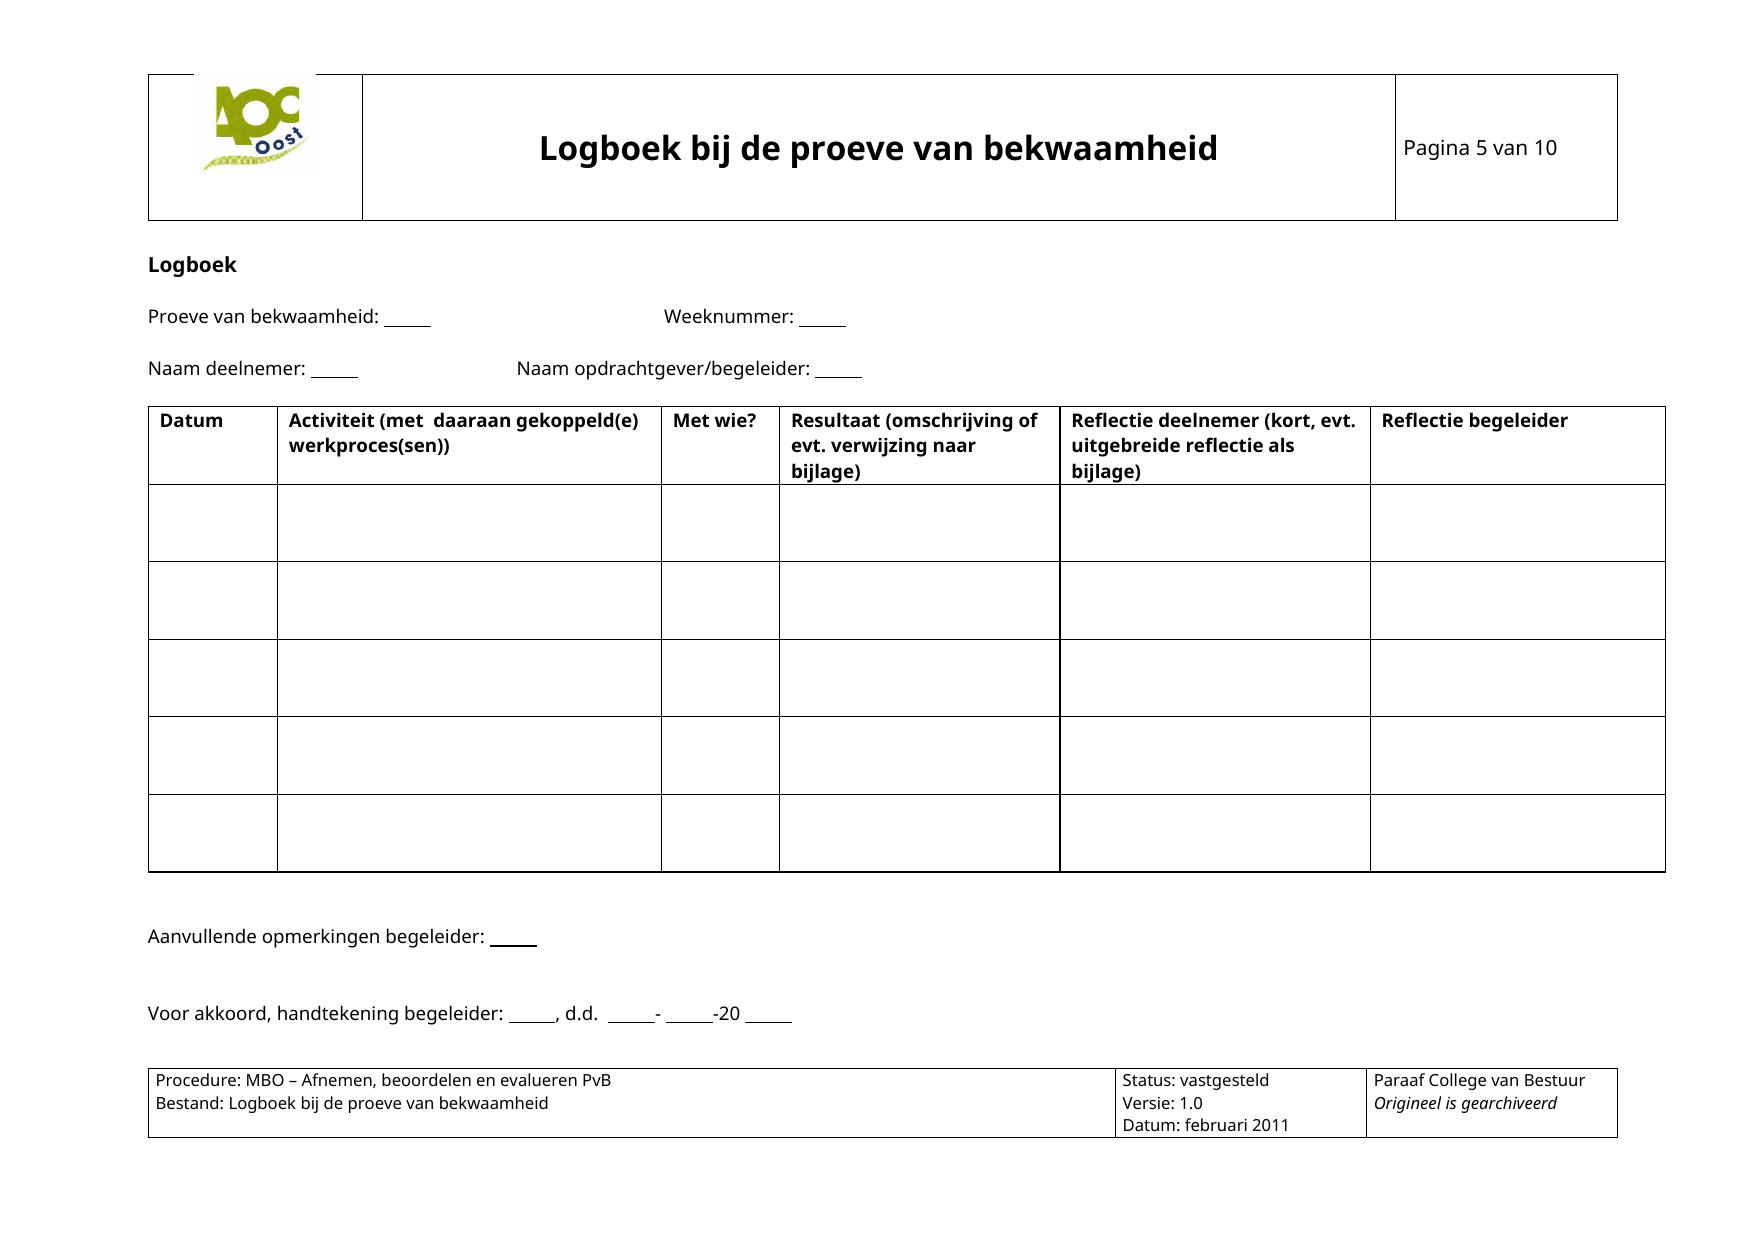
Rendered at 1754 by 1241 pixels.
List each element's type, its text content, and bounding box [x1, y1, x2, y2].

table_cell [278, 562, 661, 639]
table_cell [1371, 795, 1665, 871]
table_cell [149, 640, 277, 716]
table_header Datum [149, 407, 277, 483]
table_cell [278, 795, 661, 871]
table_cell [1061, 485, 1370, 561]
text Voor akkoord, handtekening begeleider: , d.d. - -20 [148, 1000, 1606, 1026]
table_cell [149, 485, 277, 561]
text Proeve van bekwaamheid: Weeknummer: [148, 304, 1606, 329]
table_cell [1371, 562, 1665, 639]
table_cell [1061, 795, 1370, 871]
table_cell [662, 562, 779, 639]
table_cell [278, 640, 661, 716]
table_cell [1371, 485, 1665, 561]
table_cell [780, 640, 1059, 716]
table_cell [278, 717, 661, 794]
table_cell [662, 640, 779, 716]
table_cell [780, 717, 1059, 794]
table_header Reflectie begeleider [1371, 407, 1665, 483]
table_cell [780, 795, 1059, 871]
text Logboek [148, 250, 1606, 278]
table_cell [780, 485, 1059, 561]
table_cell [1061, 640, 1370, 716]
table_cell [780, 562, 1059, 639]
table_cell [662, 795, 779, 871]
table_header Resultaat (omschrijving of evt. verwijzing naar bijlage) [780, 407, 1059, 483]
table_cell [1371, 717, 1665, 794]
table_cell [1061, 717, 1370, 794]
table_cell [1061, 562, 1370, 639]
picture [194, 74, 317, 178]
table_cell [1371, 640, 1665, 716]
table_cell [278, 485, 661, 561]
table_cell [149, 795, 277, 871]
table_cell [149, 562, 277, 639]
table_cell [149, 717, 277, 794]
table_header Activiteit (met daaraan gekoppeld(e) werkproces(sen)) [278, 407, 661, 483]
table_header Reflectie deelnemer (kort, evt. uitgebreide reflectie als bijlage) [1061, 407, 1370, 483]
table_cell [662, 717, 779, 794]
text Aanvullende opmerkingen begeleider: [148, 923, 1606, 949]
table_header Met wie? [662, 407, 779, 483]
table_cell [662, 485, 779, 561]
text Naam deelnemer: Naam opdrachtgever/begeleider: [148, 355, 1606, 380]
